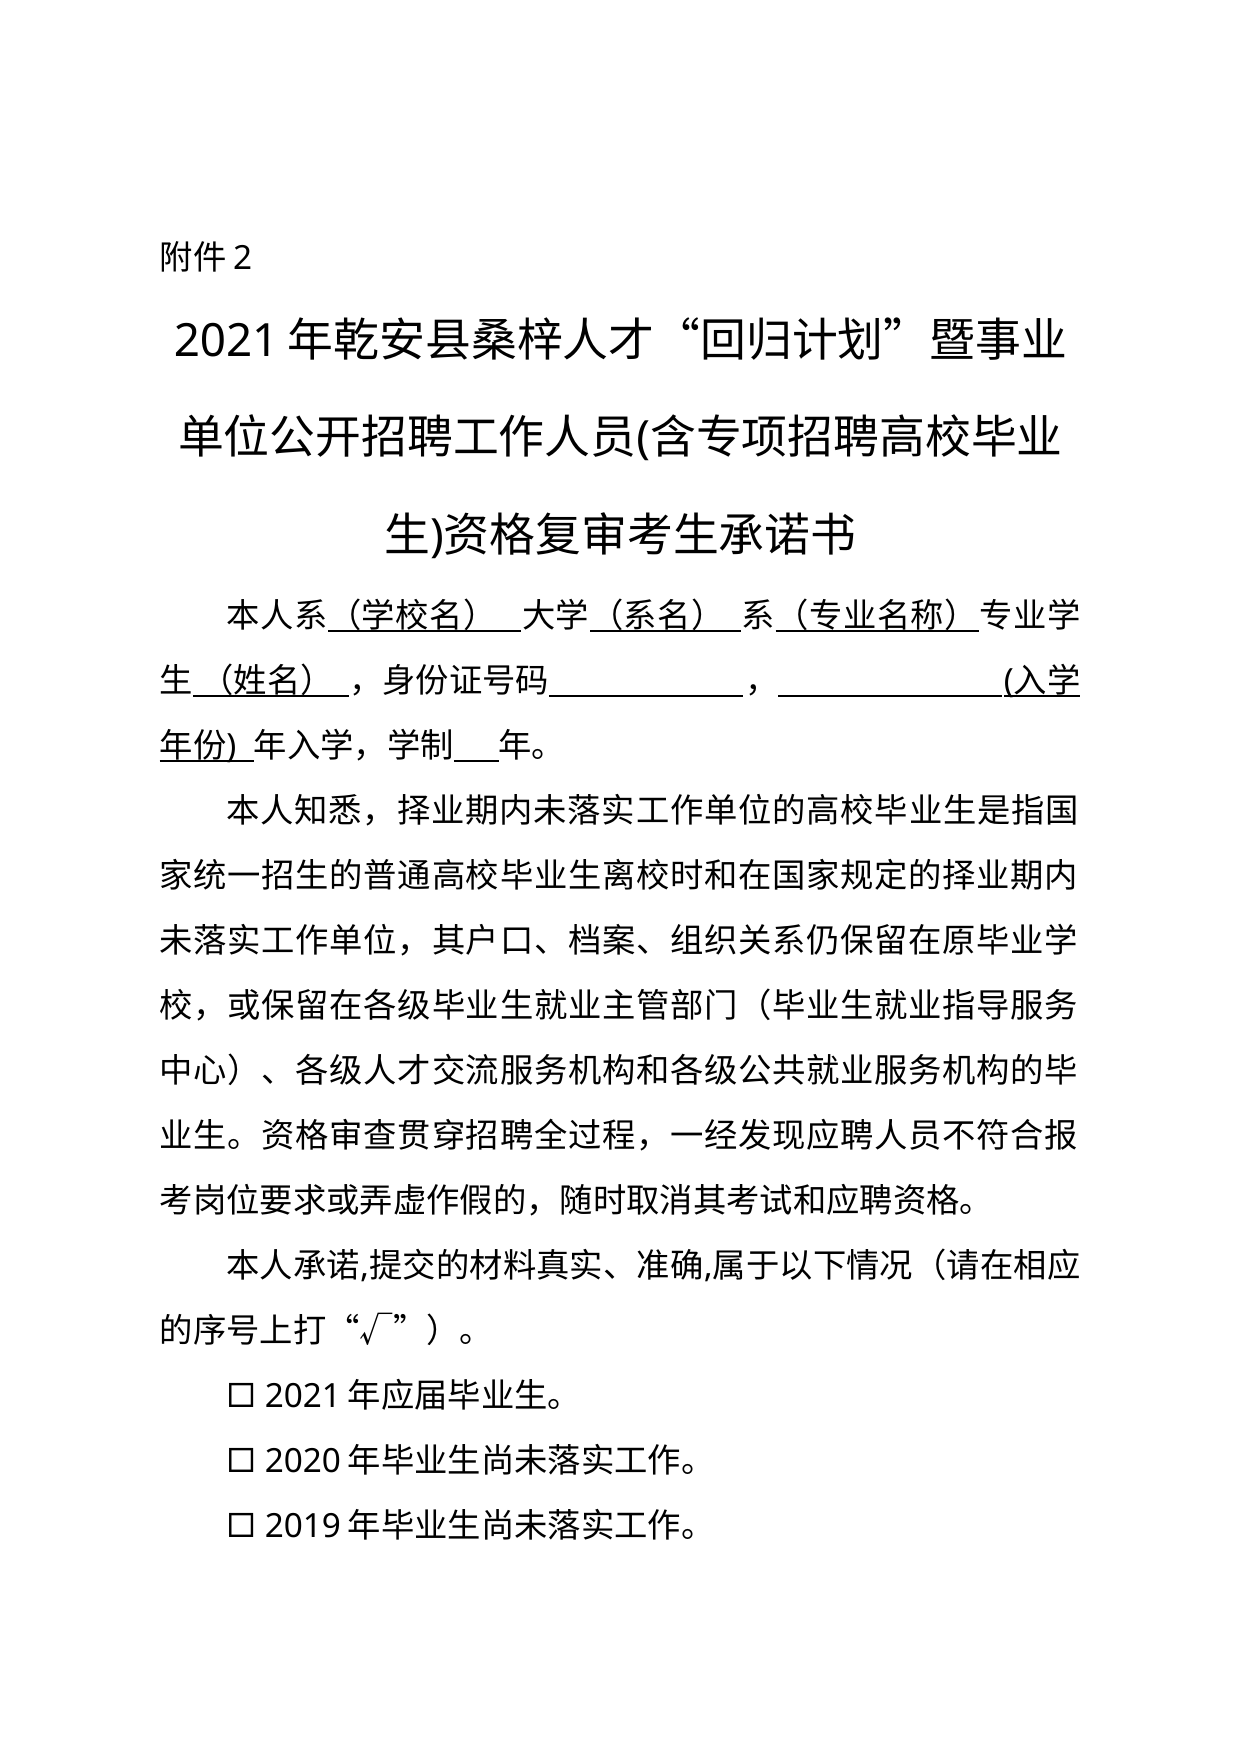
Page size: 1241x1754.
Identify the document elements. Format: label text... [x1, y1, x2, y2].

text 2020年毕业生尚未落实工作。 [159, 1425, 1081, 1490]
text 2019年毕业生尚未落实工作。 [159, 1490, 1081, 1555]
text 本人系（学校名） 大学（系名） 系（专业名称）专业学生 （姓名） ，身份证号码 ， (入学年份) 年入学，学制 年。 [159, 580, 1081, 775]
text 2021年乾安县桑梓人才“回归计划”暨事业单位公开招聘工作人员(含专项招聘高校毕业生)资格复审考生承诺书 [159, 288, 1081, 580]
text 2021年应届毕业生。 [159, 1360, 1081, 1425]
text 附件2 [159, 223, 1081, 288]
text 本人承诺,提交的材料真实、准确,属于以下情况（请在相应的序号上打“√”）。 [159, 1230, 1081, 1360]
text 本人知悉，择业期内未落实工作单位的高校毕业生是指国家统一招生的普通高校毕业生离校时和在国家规定的择业期内未落实工作单位，其户口、档案、组织关系仍保留在原毕业学校，或保留在各级毕业生就业主管部门（毕业生就业指导服务中心）、各级人才交流服务机构和各级公共就业服务机构的毕业生。资格审查贯穿招聘全过程，一经发现应聘人员不符合报考岗位要求或弄虚作假的，随时取消其考试和应聘资格。 [159, 775, 1081, 1230]
